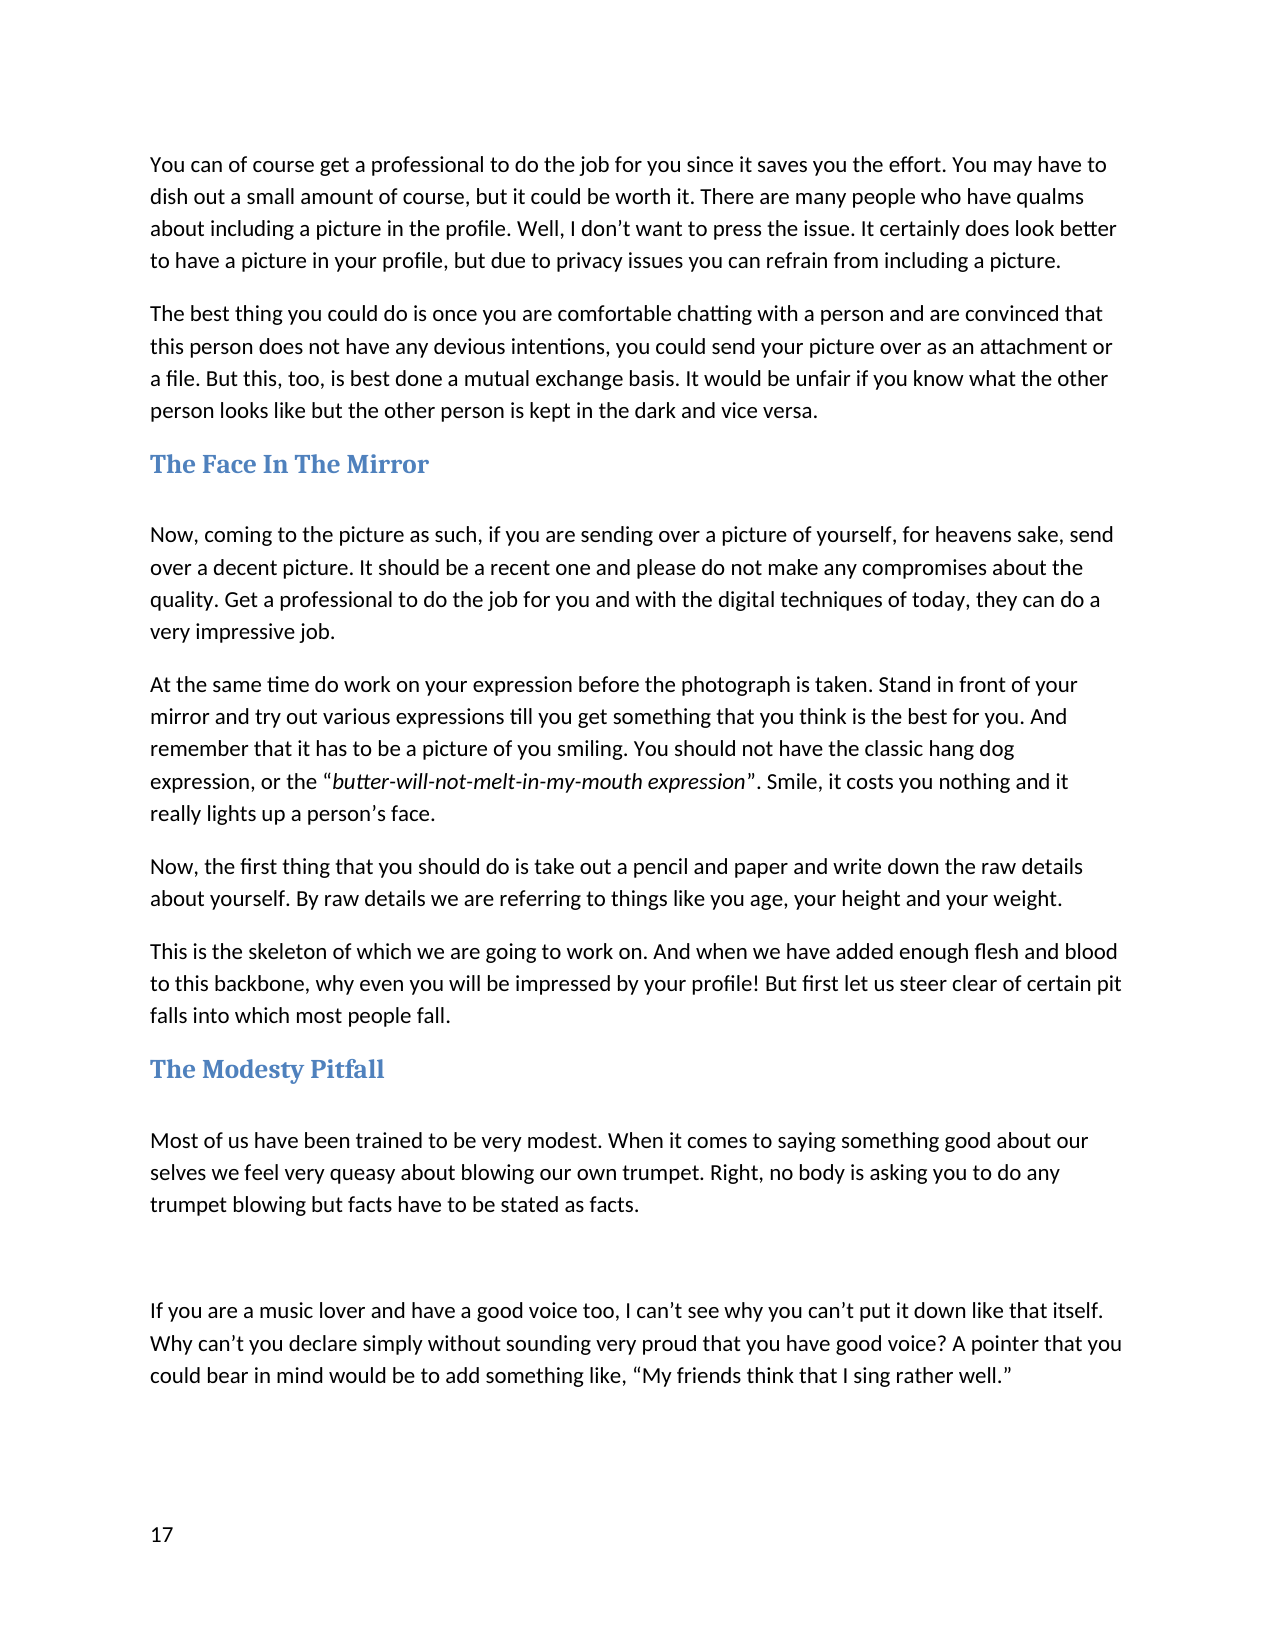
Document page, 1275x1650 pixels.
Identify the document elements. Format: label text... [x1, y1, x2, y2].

text Most of us have been trained to be very modest. When it comes to saying something good about our selves we feel very queasy about blowing our own trumpet. Right, no body is asking you to do any trumpet blowing but facts have to be stated as facts. [150, 1126, 1125, 1218]
subtitle The Modesty Pitfall [150, 1054, 1125, 1121]
text This is the skeleton of which we are going to work on. And when we have added enough flesh and blood to this backbone, why even you will be impressed by your profile! But first let us steer clear of certain pit falls into which most people fall. [150, 937, 1125, 1029]
text At the same time do work on your expression before the photograph is taken. Stand in front of your mirror and try out various expressions till you get something that you think is the best for you. And remember that it has to be a picture of you smiling. You should not have the classic hang dog expression, or the “butter-will-not-melt-in-my-mouth expression”. Smile, it costs you nothing and it really lights up a person’s face. [150, 670, 1125, 827]
text Now, coming to the picture as such, if you are sending over a picture of yourself, for heavens sake, send over a decent picture. It should be a recent one and please do not make any compromises about the quality. Get a professional to do the job for you and with the digital techniques of today, they can do a very impressive job. [150, 521, 1125, 645]
text The best thing you could do is once you are comfortable chatting with a person and are convinced that this person does not have any devious intentions, you could send your picture over as an attachment or a file. But this, too, is best done a mutual exchange basis. It would be unfair if you know what the other person looks like but the other person is kept in the dark and vice versa. [150, 299, 1125, 424]
text You can of course get a professional to do the job for you since it saves you the effort. You may have to dish out a small amount of course, but it could be worth it. There are many people who have qualms about including a picture in the profile. Well, I don’t want to press the issue. It certainly does look better to have a picture in your profile, but due to privacy issues you can refrain from including a picture. [150, 150, 1125, 274]
text Now, the first thing that you should do is take out a pencil and paper and write down the raw details about yourself. By raw details we are referring to things like you age, your height and your weight. [150, 852, 1125, 912]
text If you are a music lover and have a good voice too, I can’t see why you can’t put it down like that itself. Why can’t you declare simply without sounding very proud that you have good voice? A pointer that you could bear in mind would be to add something like, “My friends think that I sing rather well.” [150, 1296, 1125, 1389]
subtitle The Face In The Mirror [150, 449, 1125, 516]
